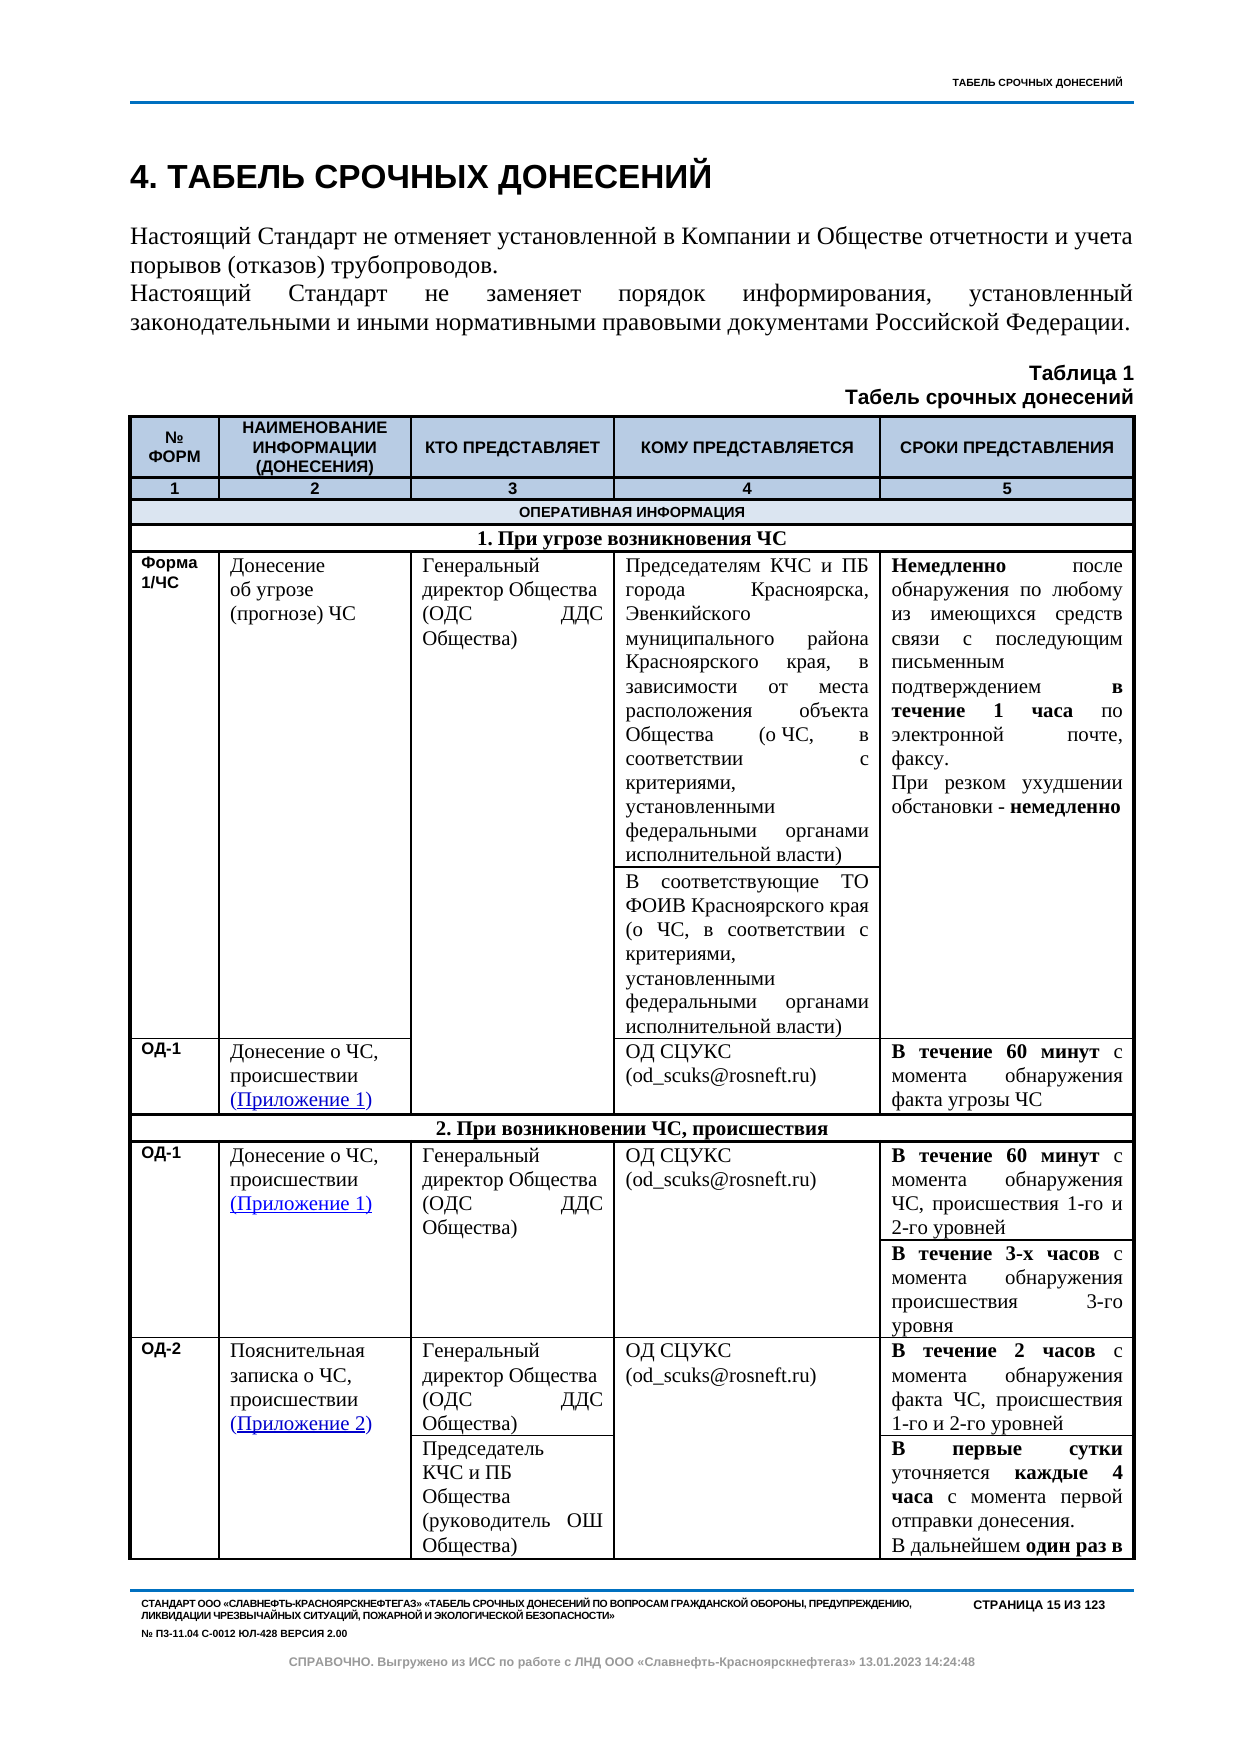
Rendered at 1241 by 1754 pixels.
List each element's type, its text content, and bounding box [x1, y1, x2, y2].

text Табель срочных донесений [130, 385, 1134, 409]
table_header Кому представляется [615, 418, 879, 476]
table_header Наименование информации (донесения) [220, 418, 410, 476]
table_cell 2 [220, 479, 410, 498]
subtitle 4. ТАБЕЛЬ СРОЧНЫХ ДОНЕСЕНИЙ [130, 158, 1134, 196]
table_cell В соответствующие ТО ФОИВ Красноярского края (о ЧС, в соответствии с критериями, установленными федеральными органами исполнительной власти) [615, 868, 879, 1038]
table_cell ОД СЦУКС (od_scuks@rosneft.ru) [615, 1039, 879, 1112]
table_cell 5 [881, 479, 1132, 498]
text Настоящий Стандарт не отменяет установленной в Компании и Обществе отчетности и учета порывов (отказов) трубопроводов. [130, 221, 1134, 278]
table_cell ОД СЦУКС (od_scuks@rosneft.ru) [615, 1143, 879, 1337]
table_cell Пояснительная записка о ЧС, происшествии (Приложение 2) [220, 1338, 410, 1558]
table_cell ОПЕРАТИВНАЯ ИНФОРМАЦИЯ [132, 501, 1132, 523]
table_header Сроки представления [881, 418, 1132, 476]
table_cell Председателям КЧС и ПБ города Красноярска, Эвенкийского муниципального района Красноярского края, в зависимости от места расположения объекта Общества (о ЧС, в соответствии с критериями, установленными федеральными органами исполнительной власти) [615, 553, 879, 866]
table_cell ОД СЦУКС (od_scuks@rosneft.ru) [615, 1338, 879, 1558]
table_cell В течение 2 часов с момента обнаружения факта ЧС, происшествия 1-го и 2-го уровней [881, 1338, 1132, 1435]
table_cell Форма 1/ЧС [132, 553, 218, 1038]
table_cell В течение 60 минут с момента обнаружения ЧС, происшествия 1-го и 2-го уровней [881, 1143, 1132, 1239]
table_cell Донесение о ЧС, происшествии (Приложение 1) [220, 1143, 410, 1337]
table_cell ОД-2 [132, 1338, 218, 1558]
table_header № форм [132, 418, 218, 476]
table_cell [412, 1436, 613, 1558]
table_header Кто представляет [412, 418, 613, 476]
table_cell Генеральный директор Общества (ОДС ДДС Общества) [412, 553, 613, 1112]
table_cell ОД-1 [132, 1143, 218, 1337]
table_cell Немедленно после обнаружения по любому из имеющихся средств связи с последующим письменным подтверждением в течение 1 часа по электронной почте, факсу. При резком ухудшении обстановки - немедленно [881, 553, 1132, 1038]
table_cell ОД-1 [132, 1039, 218, 1112]
table_cell В течение 3-х часов с момента обнаружения происшествия 3-го уровня [881, 1241, 1132, 1337]
table_cell 1. При угрозе возникновения ЧС [132, 526, 1132, 550]
text Таблица 1 [130, 361, 1134, 385]
text Настоящий Стандарт не заменяет порядок информирования, установленный законодательными и иными нормативными правовыми документами Российской Федерации. [130, 278, 1134, 336]
table_cell Донесение о ЧС, происшествии (Приложение 1) [220, 1039, 410, 1112]
table_cell 1 [132, 479, 218, 498]
table_cell Генеральный директор Общества (ОДС ДДС Общества) [412, 1143, 613, 1337]
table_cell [881, 1436, 1132, 1558]
table_cell 4 [615, 479, 879, 498]
table_cell Генеральный директор Общества (ОДС ДДС Общества) [412, 1338, 613, 1435]
table_cell 2. При возникновении ЧС, происшествия [132, 1116, 1132, 1140]
table_cell 3 [412, 479, 613, 498]
table_cell В течение 60 минут с момента обнаружения факта угрозы ЧС [881, 1039, 1132, 1112]
table_cell Донесение об угрозе (прогнозе) ЧС [220, 553, 410, 1038]
